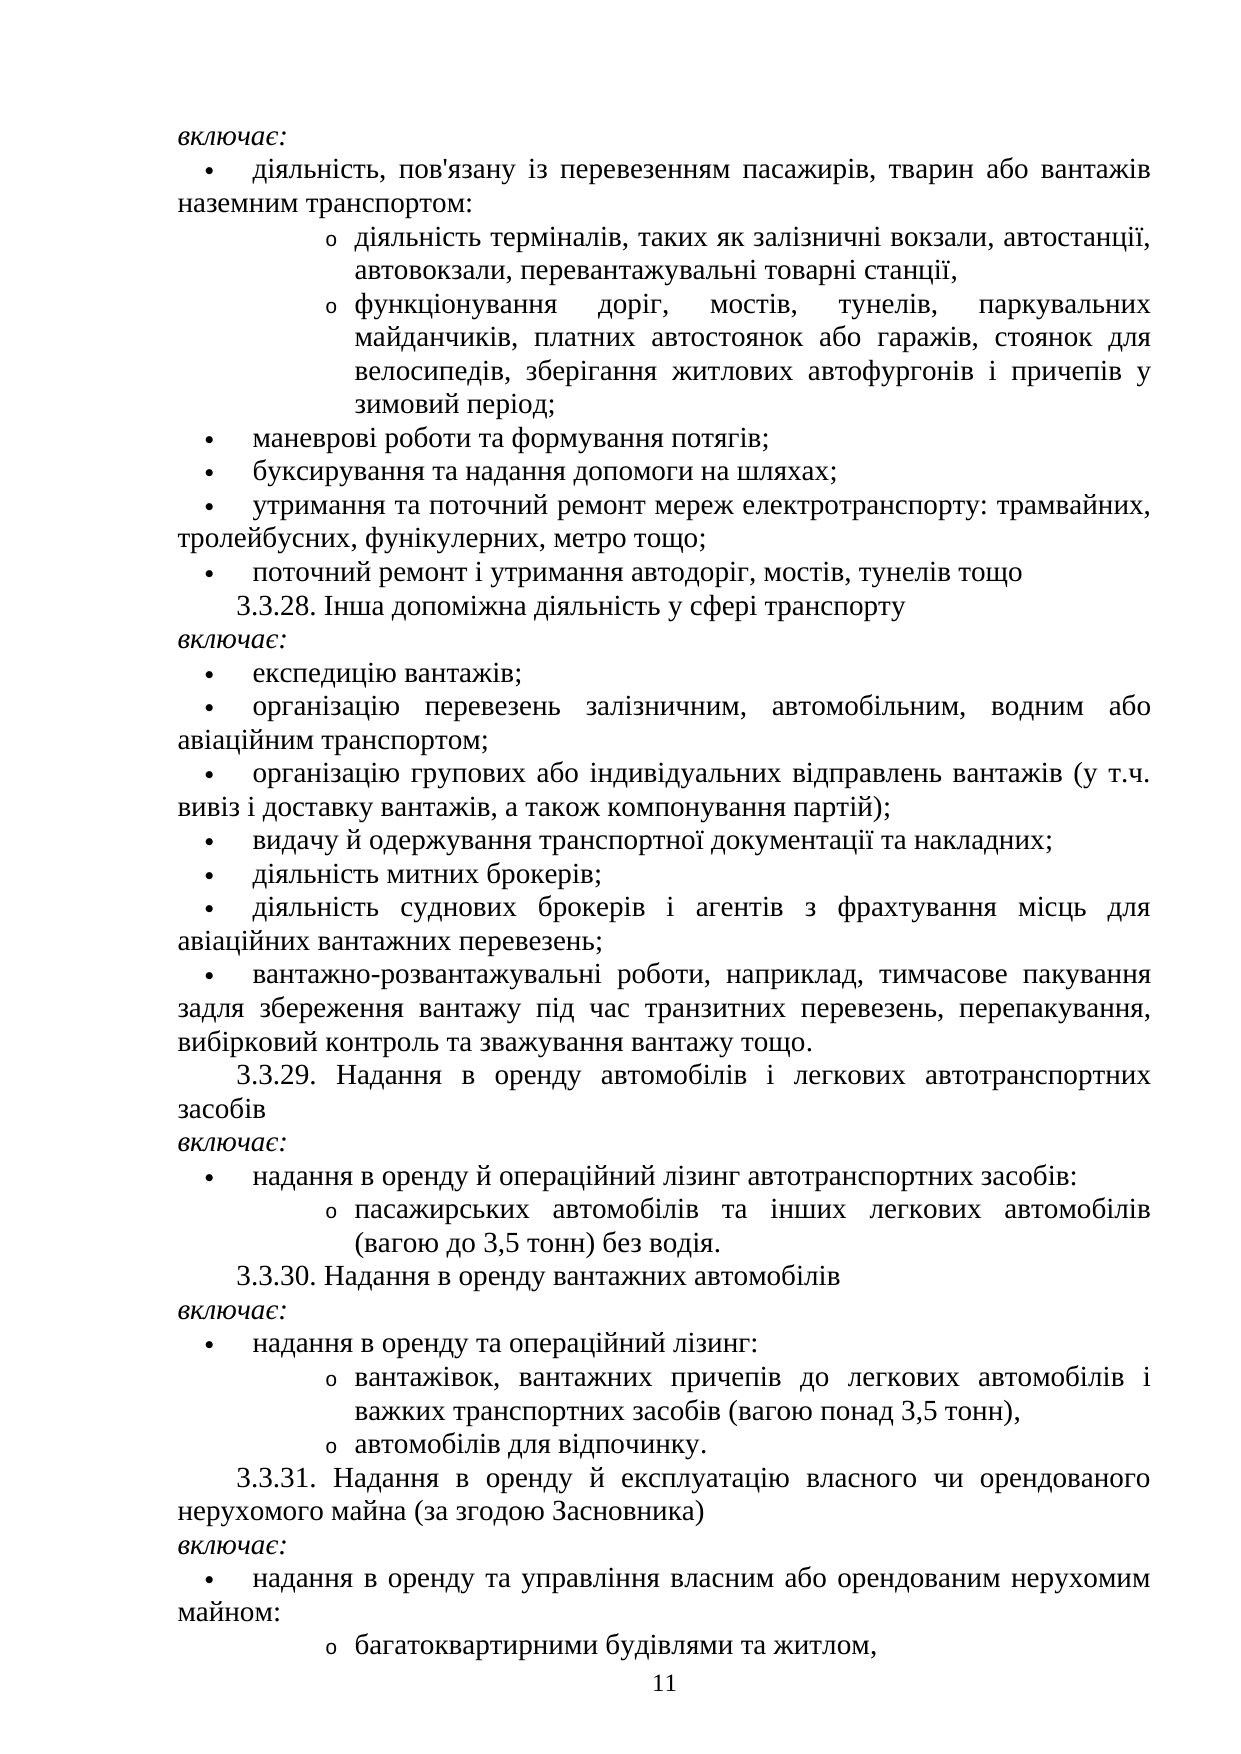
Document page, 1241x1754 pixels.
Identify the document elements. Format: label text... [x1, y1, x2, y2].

list поточний ремонт і утримання автодоріг, мостів, тунелів тощо [177, 554, 1152, 588]
text включає: [177, 1124, 1152, 1158]
list надання в оренду та операційний лізинг: [177, 1326, 1152, 1359]
list організацію групових або індивідуальних відправлень вантажів (у т.ч. вивіз і доставку вантажів, а також компонування партій); [177, 755, 1152, 822]
text 3.3.30. Надання в оренду вантажних автомобілів [177, 1258, 1152, 1292]
list експедицію вантажів; [177, 655, 1152, 688]
list надання в оренду та управління власним або орендованим нерухомим майном: [177, 1560, 1152, 1627]
list видачу й одержування транспортної документації та накладних; [177, 822, 1152, 856]
text включає: [177, 118, 1152, 152]
list функціонування доріг, мостів, тунелів, паркувальних майданчиків, платних автостоянок або гаражів, стоянок для велосипедів, зберігання житлових автофургонів і причепів у зимовий період; [325, 286, 1152, 420]
text 3.3.29. Надання в оренду автомобілів і легкових автотранспортних засобів [177, 1057, 1152, 1124]
list утримання та поточний ремонт мереж електротранспорту: трамвайних, тролейбусних, фунікулерних, метро тощо; [177, 487, 1152, 554]
list буксирування та надання допомоги на шляхах; [177, 453, 1152, 487]
list вантажівок, вантажних причепів до легкових автомобілів і важких транспортних засобів (вагою понад 3,5 тонн), [325, 1359, 1152, 1426]
list діяльність, пов'язану із перевезенням пасажирів, тварин або вантажів наземним транспортом: [177, 152, 1152, 219]
list автомобілів для відпочинку. [325, 1426, 1152, 1460]
text включає: [177, 621, 1152, 655]
list вантажно-розвантажувальні роботи, наприклад, тимчасове пакування задля збереження вантажу під час транзитних перевезень, перепакування, вибірковий контроль та зважування вантажу тощо. [177, 957, 1152, 1057]
list маневрові роботи та формування потягів; [177, 420, 1152, 453]
list пасажирських автомобілів та інших легкових автомобілів (вагою до 3,5 тонн) без водія. [325, 1191, 1152, 1258]
list надання в оренду й операційний лізинг автотранспортних засобів: [177, 1158, 1152, 1191]
text включає: [177, 1292, 1152, 1326]
text 3.3.28. Інша допоміжна діяльність у сфері транспорту [177, 588, 1152, 621]
list багатоквартирними будівлями та житлом, [325, 1627, 1152, 1661]
text 3.3.31. Надання в оренду й експлуатацію власного чи орендованого нерухомого майна (за згодою Засновника) [177, 1460, 1152, 1527]
list діяльність митних брокерів; [177, 856, 1152, 889]
list діяльність суднових брокерів і агентів з фрахтування місць для авіаційних вантажних перевезень; [177, 889, 1152, 957]
list організацію перевезень залізничним, автомобільним, водним або авіаційним транспортом; [177, 688, 1152, 755]
list діяльність терміналів, таких як залізничні вокзали, автостанції, автовокзали, перевантажувальні товарні станції, [325, 219, 1152, 286]
text включає: [177, 1527, 1152, 1560]
